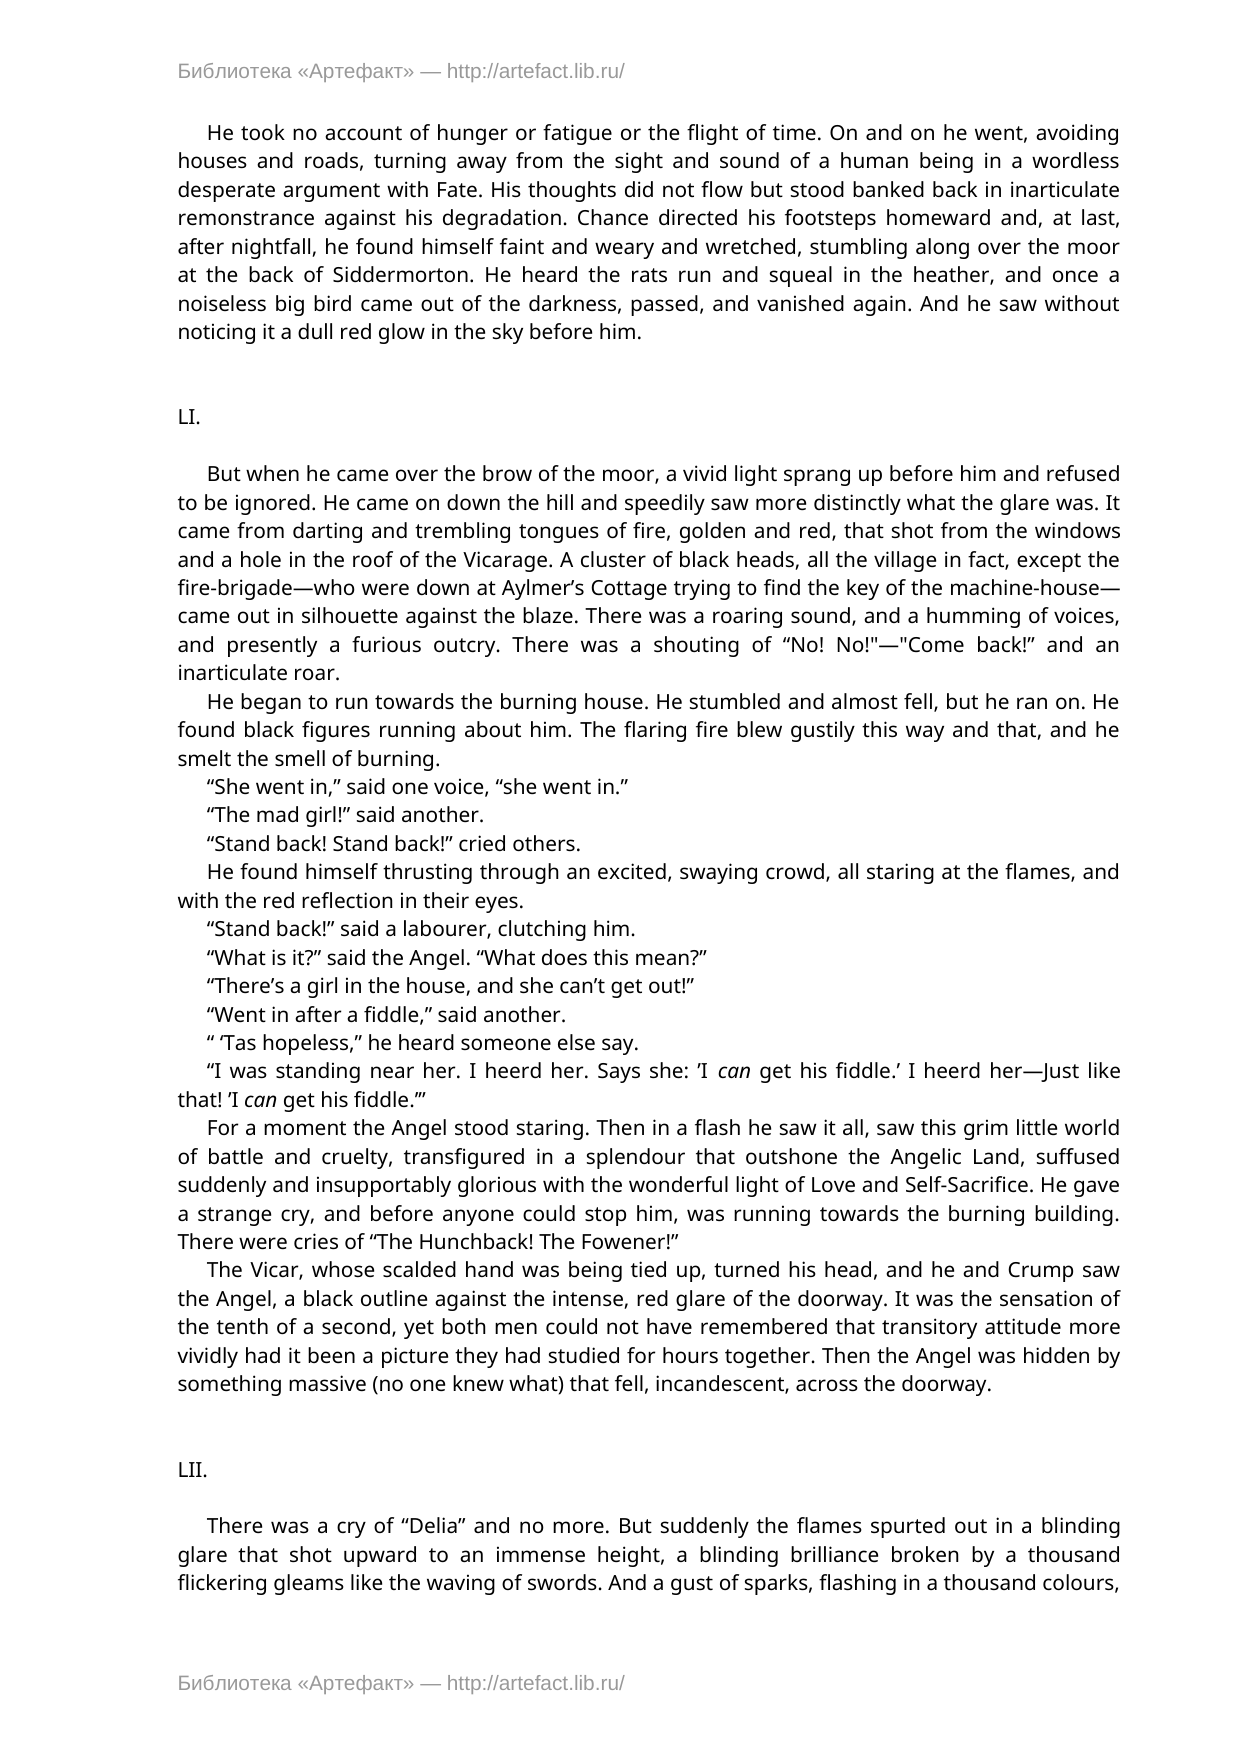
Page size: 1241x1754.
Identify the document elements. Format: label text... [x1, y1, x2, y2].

text “Went in after a fiddle,” said another. [177, 1000, 1122, 1028]
text “The mad girl!” said another. [177, 801, 1122, 829]
text He found himself thrusting through an excited, swaying crowd, all staring at the flames, and with the red reflection in their eyes. [177, 857, 1122, 914]
text “There’s a girl in the house, and she can’t get out!” [177, 971, 1122, 1000]
text “Stand back! Stand back!” cried others. [177, 829, 1122, 857]
subtitle LII. [177, 1455, 1122, 1483]
text “She went in,” said one voice, “she went in.” [177, 772, 1122, 801]
text He took no account of hunger or fatigue or the flight of time. On and on he went, avoiding houses and roads, turning away from the sight and sound of a human being in a wordless desperate argument with Fate. His thoughts did not flow but stood banked back in inarticulate remonstrance against his degradation. Chance directed his footsteps homeward and, at last, after nightfall, he found himself faint and weary and wretched, stumbling along over the moor at the back of Siddermorton. He heard the rats run and squeal in the heather, and once a noiseless big bird came out of the darkness, passed, and vanished again. And he saw without noticing it a dull red glow in the sky before him. [177, 118, 1122, 346]
subtitle LI. [177, 402, 1122, 431]
text “ ‘Tas hopeless,” he heard someone else say. [177, 1028, 1122, 1057]
text “What is it?” said the Angel. “What does this mean?” [177, 943, 1122, 971]
text For a moment the Angel stood staring. Then in a flash he saw it all, saw this grim little world of battle and cruelty, transfigured in a splendour that outshone the Angelic Land, suffused suddenly and insupportably glorious with the wonderful light of Love and Self-Sacrifice. He gave a strange cry, and before anyone could stop him, was running towards the burning building. There were cries of “The Hunchback! The Fowener!” [177, 1113, 1122, 1256]
text The Vicar, whose scalded hand was being tied up, turned his head, and he and Crump saw the Angel, a black outline against the intense, red glare of the doorway. It was the sensation of the tenth of a second, yet both men could not have remembered that transitory attitude more vividly had it been a picture they had studied for hours together. Then the Angel was hidden by something massive (no one knew what) that fell, incandescent, across the doorway. [177, 1256, 1122, 1398]
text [177, 1512, 1122, 1597]
text “I was standing near her. I heerd her. Says she: ’I can get his fiddle.’ I heerd her—Just like that! ’I can get his fiddle.’” [177, 1057, 1122, 1113]
text But when he came over the brow of the moor, a vivid light sprang up before him and refused to be ignored. He came on down the hill and speedily saw more distinctly what the glare was. It came from darting and trembling tongues of fire, golden and red, that shot from the windows and a hole in the roof of the Vicarage. A cluster of black heads, all the village in fact, except the fire-brigade—who were down at Aylmer’s Cottage trying to find the key of the machine-house—came out in silhouette against the blaze. There was a roaring sound, and a humming of voices, and presently a furious outcry. There was a shouting of “No! No!"—"Come back!” and an inarticulate roar. [177, 459, 1122, 687]
text He began to run towards the burning house. He stumbled and almost fell, but he ran on. He found black figures running about him. The flaring fire blew gustily this way and that, and he smelt the smell of burning. [177, 687, 1122, 772]
text “Stand back!” said a labourer, clutching him. [177, 914, 1122, 943]
